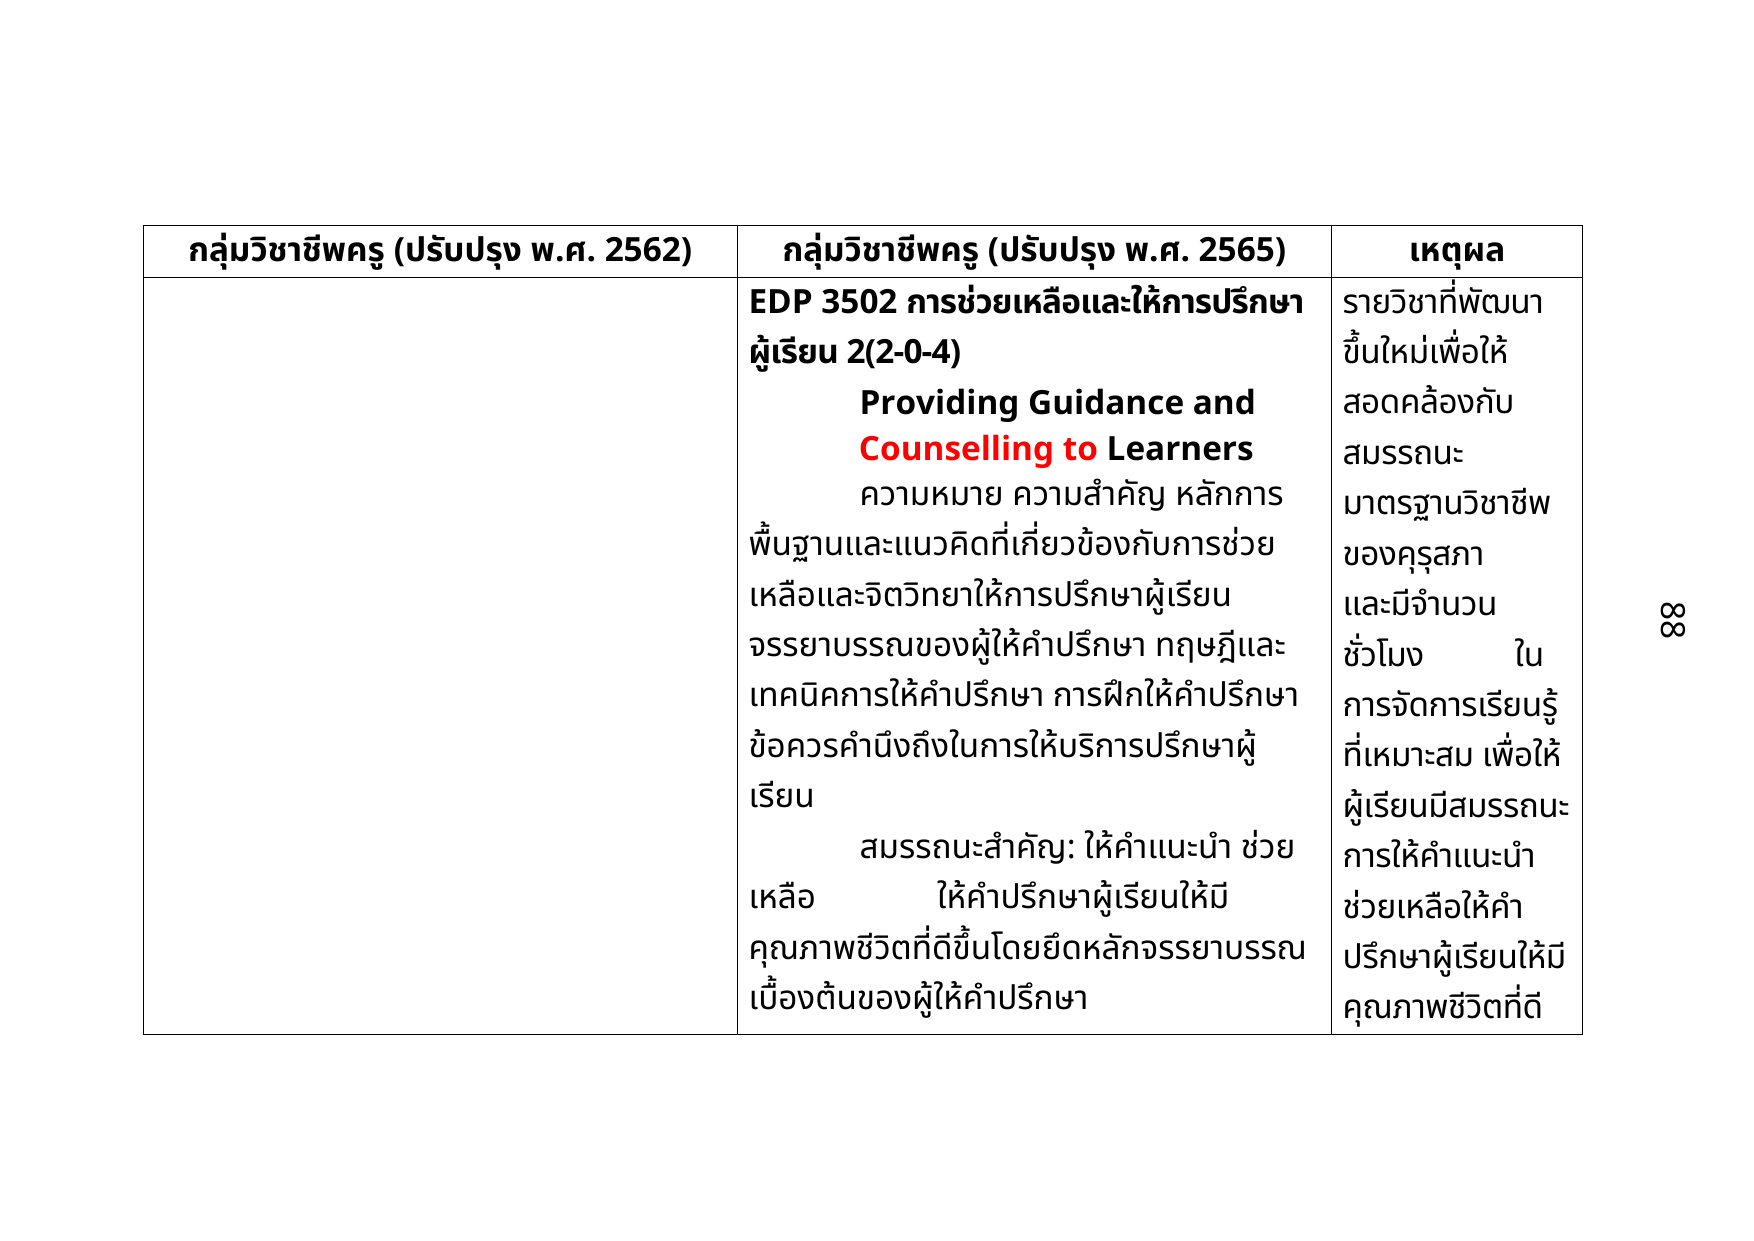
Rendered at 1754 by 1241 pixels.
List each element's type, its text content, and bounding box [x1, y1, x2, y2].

table_header กลุ่มวิชาชีพครู (ปรับปรุง พ.ศ. 2565) [738, 226, 1331, 277]
table_cell [144, 278, 737, 1034]
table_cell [738, 278, 1331, 1034]
table_header เหตุผล [1332, 226, 1582, 277]
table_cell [1332, 278, 1582, 1034]
table_header กลุ่มวิชาชีพครู (ปรับปรุง พ.ศ. 2562) [144, 226, 737, 277]
